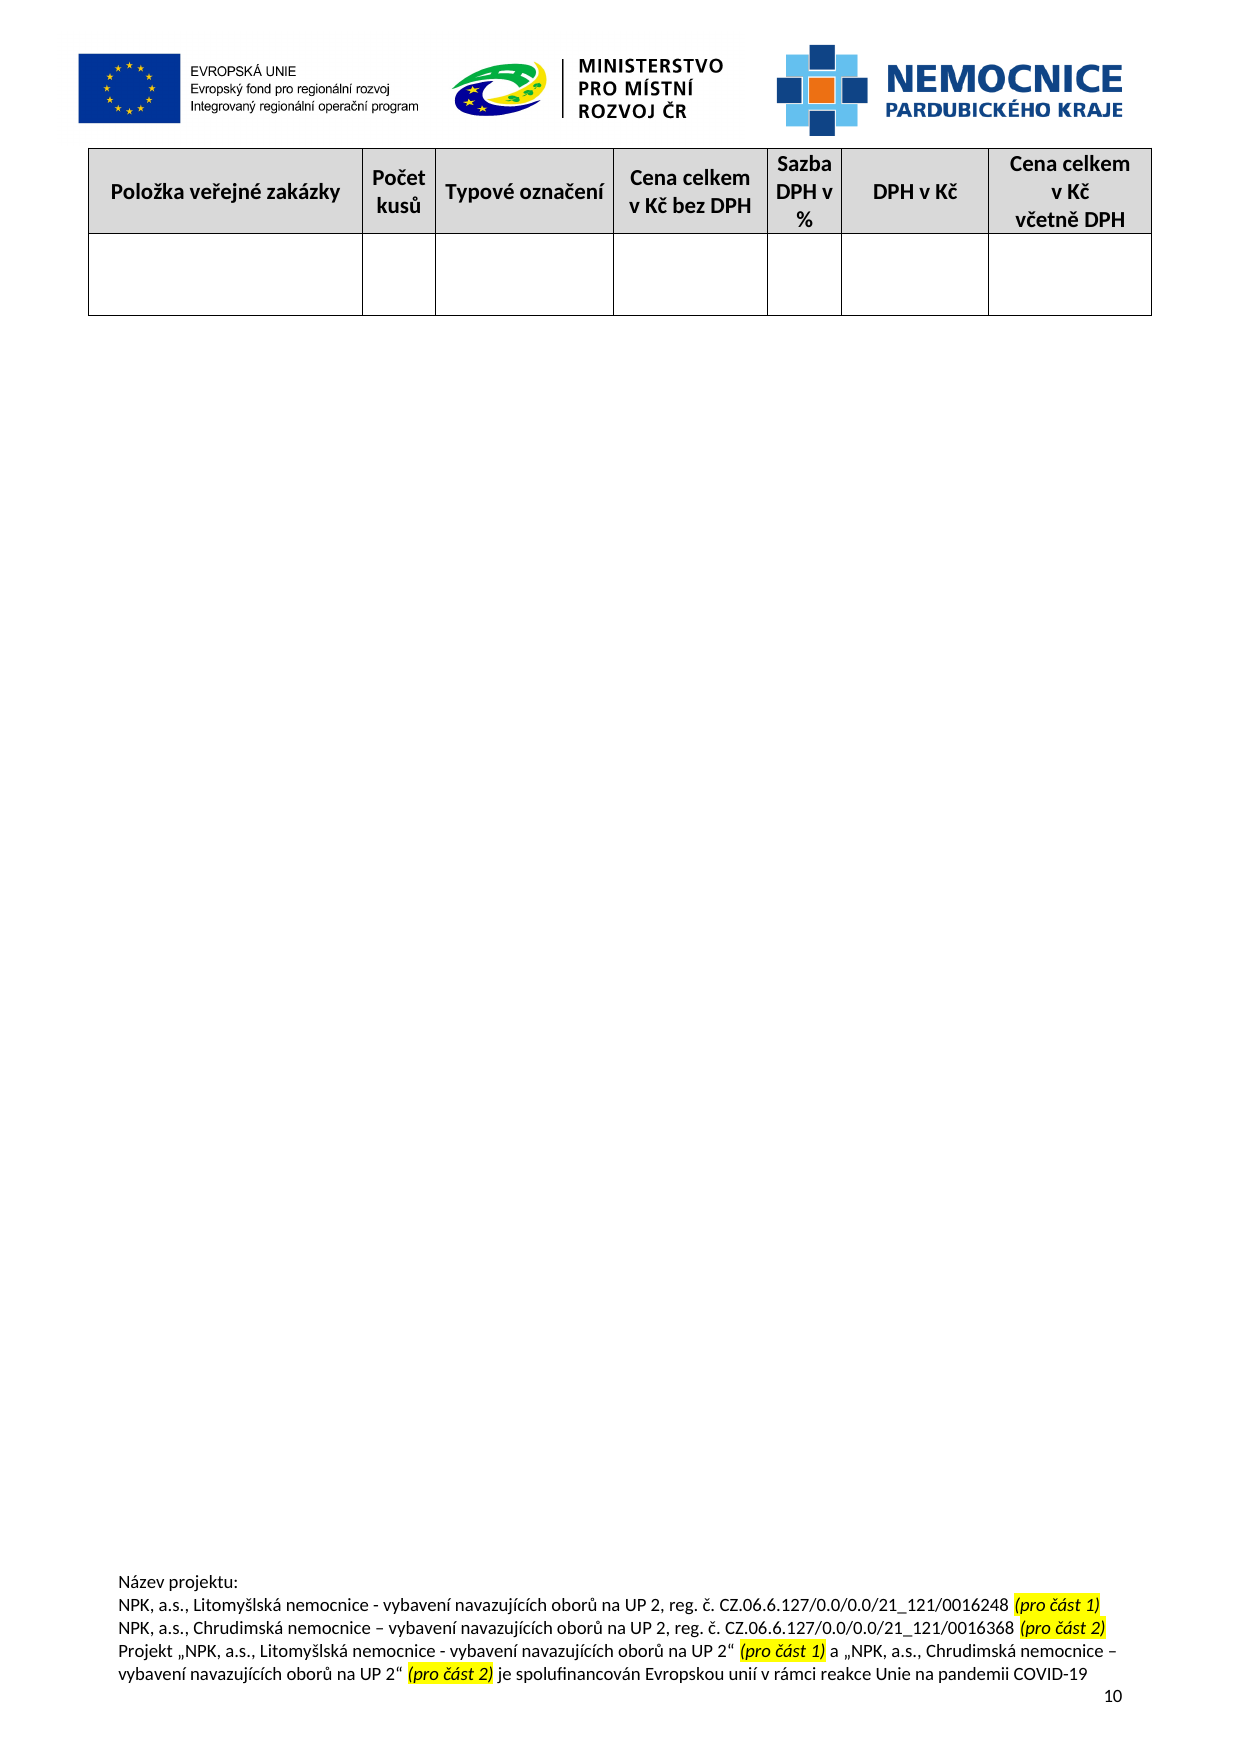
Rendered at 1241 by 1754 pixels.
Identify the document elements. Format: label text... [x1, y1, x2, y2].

table_header Typové označení [436, 149, 613, 233]
table_header Cena celkem v Kč bez DPH [614, 149, 767, 233]
picture [56, 31, 745, 146]
table_cell [436, 234, 613, 315]
table_cell [989, 234, 1151, 315]
table_header Počet kusů [363, 149, 435, 233]
table_header Cena celkem v Kč včetně DPH [989, 149, 1151, 233]
table_cell [842, 234, 988, 315]
table_cell [614, 234, 767, 315]
picture [775, 43, 1123, 137]
table_cell [89, 234, 362, 315]
table_header Sazba DPH v % [768, 149, 841, 233]
table_cell [768, 234, 841, 315]
table_header DPH v Kč [842, 149, 988, 233]
table_header Položka veřejné zakázky [89, 149, 362, 233]
table_cell [363, 234, 435, 315]
